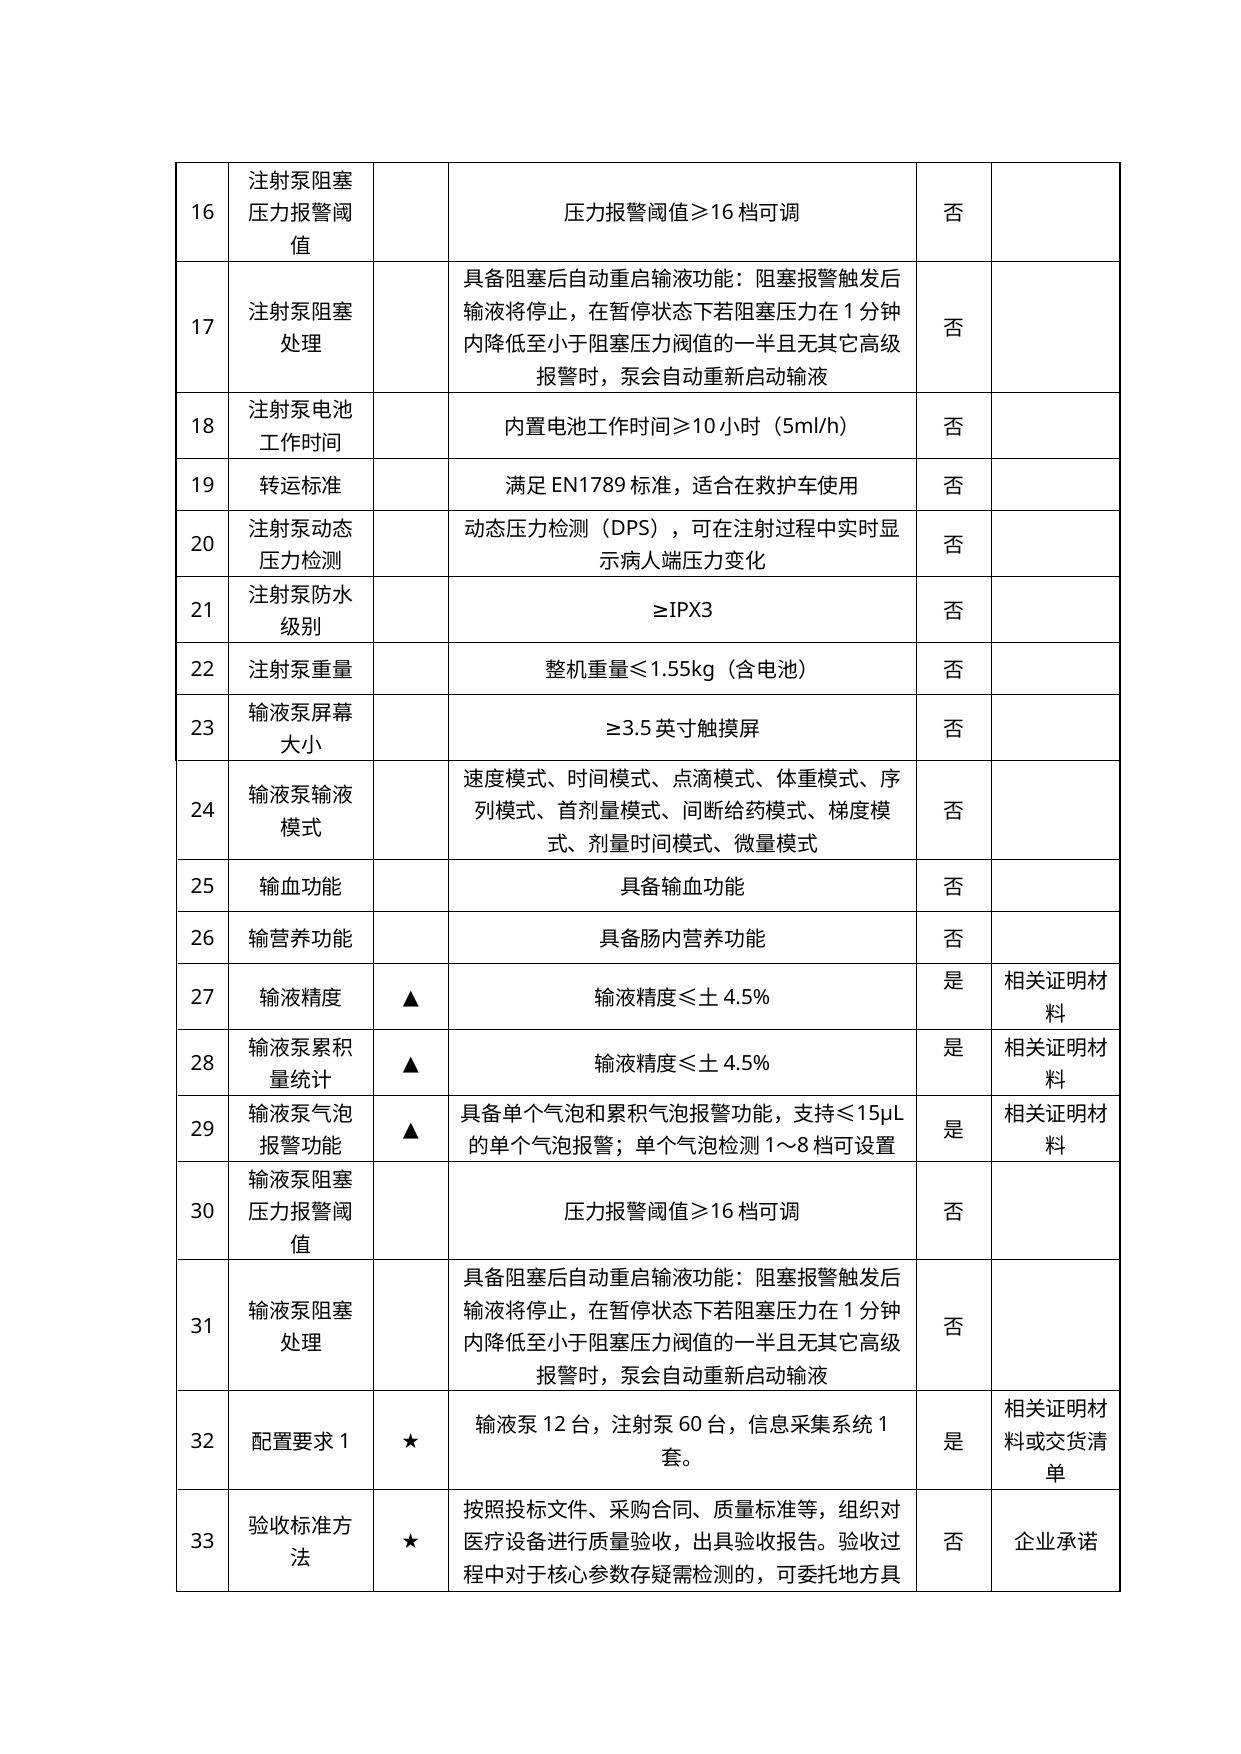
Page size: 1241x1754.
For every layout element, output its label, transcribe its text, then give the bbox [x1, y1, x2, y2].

table_cell [374, 262, 448, 392]
table_cell 25 [177, 860, 228, 911]
table_cell [374, 577, 448, 642]
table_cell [449, 1490, 916, 1591]
table_cell 33 [177, 1490, 228, 1591]
table_cell 输液泵气泡报警功能 [229, 1096, 373, 1161]
table_cell [992, 912, 1119, 963]
table_cell 否 [917, 511, 991, 576]
table_cell 否 [917, 163, 991, 261]
table_cell 整机重量≤1.55kg（含电池） [449, 643, 916, 694]
table_cell [374, 393, 448, 458]
table_cell [992, 393, 1119, 458]
table_cell 速度模式、时间模式、点滴模式、体重模式、序列模式、首剂量模式、间断给药模式、梯度模式、剂量时间模式、微量模式 [449, 761, 916, 858]
table_cell 注射泵防水级别 [229, 577, 373, 642]
table_cell 相关证明材料 [992, 1030, 1119, 1095]
table_cell [992, 459, 1119, 510]
table_cell 输血功能 [229, 860, 373, 911]
table_cell 具备阻塞后自动重启输液功能：阻塞报警触发后输液将停止，在暂停状态下若阻塞压力在1分钟内降低至小于阻塞压力阀值的一半且无其它高级报警时，泵会自动重新启动输液 [449, 1260, 916, 1390]
table_cell 是 [917, 1030, 991, 1095]
table_cell 31 [177, 1260, 228, 1390]
table_cell 是 [917, 1096, 991, 1161]
table_cell ▲ [374, 1030, 448, 1095]
table_cell 压力报警阈值≥16档可调 [449, 1162, 916, 1259]
table_cell [992, 511, 1119, 576]
table_cell 否 [917, 761, 991, 858]
table_cell 内置电池工作时间≥10小时（5ml/h） [449, 393, 916, 458]
table_cell 32 [177, 1391, 228, 1489]
table_cell 18 [177, 393, 228, 458]
table_cell 相关证明材料 [992, 1096, 1119, 1161]
table_cell 输液精度≤土4.5% [449, 1030, 916, 1095]
table_cell [374, 761, 448, 858]
table_cell [374, 912, 448, 963]
table_cell 29 [177, 1096, 228, 1161]
table_cell ★ [374, 1391, 448, 1489]
table_cell 具备阻塞后自动重启输液功能：阻塞报警触发后输液将停止，在暂停状态下若阻塞压力在1分钟内降低至小于阻塞压力阀值的一半且无其它高级报警时，泵会自动重新启动输液 [449, 262, 916, 392]
table_cell [374, 459, 448, 510]
table_cell ▲ [374, 964, 448, 1029]
table_cell 否 [917, 912, 991, 963]
table_cell [374, 163, 448, 261]
table_cell 否 [917, 695, 991, 760]
table_cell 动态压⼒检测（DPS），可在注射过程中实时显示病⼈端压⼒变化 [449, 511, 916, 576]
table_cell ≥IPX3 [449, 577, 916, 642]
table_cell [374, 1162, 448, 1259]
table_cell 注射泵动态压⼒检测 [229, 511, 373, 576]
table_cell 注射泵阻塞处理 [229, 262, 373, 392]
table_cell 注射泵重量 [229, 643, 373, 694]
table_cell [992, 761, 1119, 858]
table_cell 否 [917, 577, 991, 642]
table_cell [992, 577, 1119, 642]
table_cell 输液泵12台，注射泵60台，信息采集系统1套。 [449, 1391, 916, 1489]
table_cell 23 [177, 695, 228, 760]
table_cell 30 [177, 1162, 228, 1259]
table_cell [374, 695, 448, 760]
table_cell 输液泵累积量统计 [229, 1030, 373, 1095]
table_cell 企业承诺 [992, 1490, 1119, 1591]
table_cell [992, 643, 1119, 694]
table_cell 具备输血功能 [449, 860, 916, 911]
table_cell [992, 860, 1119, 911]
table_cell 26 [177, 912, 228, 963]
table_cell 20 [177, 511, 228, 576]
table_cell 输液精度≤土4.5% [449, 964, 916, 1029]
table_cell 否 [917, 393, 991, 458]
table_cell [374, 860, 448, 911]
table_cell 输液泵屏幕大小 [229, 695, 373, 760]
table_cell 转运标准 [229, 459, 373, 510]
table_cell 配置要求1 [229, 1391, 373, 1489]
table_cell [992, 262, 1119, 392]
table_cell 具备单个气泡和累积气泡报警功能，支持≤15μL的单个气泡报警；单个气泡检测1～8档可设置 [449, 1096, 916, 1161]
table_cell 输液泵阻塞处理 [229, 1260, 373, 1390]
table_cell 21 [177, 577, 228, 642]
table_cell ★ [374, 1490, 448, 1591]
table_cell 输营养功能 [229, 912, 373, 963]
table_cell 是 [917, 964, 991, 1029]
table_cell 否 [917, 262, 991, 392]
table_cell 相关证明材料或交货清单 [992, 1391, 1119, 1489]
table_cell 注射泵阻塞压力报警阈值 [229, 163, 373, 261]
table_cell 压力报警阈值≥16档可调 [449, 163, 916, 261]
table_cell 是 [917, 1391, 991, 1489]
table_cell 输液泵阻塞压力报警阈值 [229, 1162, 373, 1259]
table_cell [992, 1162, 1119, 1259]
table_cell [374, 511, 448, 576]
table_cell [374, 1260, 448, 1390]
table_cell 相关证明材料 [992, 964, 1119, 1029]
table_cell [374, 643, 448, 694]
table_cell 满足EN1789标准，适合在救护车使用 [449, 459, 916, 510]
table_cell 否 [917, 1162, 991, 1259]
table_cell 输液泵输液模式 [229, 761, 373, 858]
table_cell [992, 695, 1119, 760]
table_cell 输液精度 [229, 964, 373, 1029]
table_cell 否 [917, 459, 991, 510]
table_cell 否 [917, 860, 991, 911]
table_cell 28 [177, 1030, 228, 1095]
table_cell 否 [917, 1260, 991, 1390]
table_cell 否 [917, 643, 991, 694]
table_cell 24 [177, 761, 228, 858]
table_cell 19 [177, 459, 228, 510]
table_cell 验收标准方法 [229, 1490, 373, 1591]
table_cell [992, 163, 1119, 261]
table_cell 16 [177, 163, 228, 261]
table_cell ≥3.5英寸触摸屏 [449, 695, 916, 760]
table_cell ▲ [374, 1096, 448, 1161]
table_cell 具备肠内营养功能 [449, 912, 916, 963]
table_cell 27 [177, 964, 228, 1029]
table_cell 22 [177, 643, 228, 694]
table_cell 注射泵电池工作时间 [229, 393, 373, 458]
table_cell [992, 1260, 1119, 1390]
table_cell 否 [917, 1490, 991, 1591]
table_cell 17 [177, 262, 228, 392]
